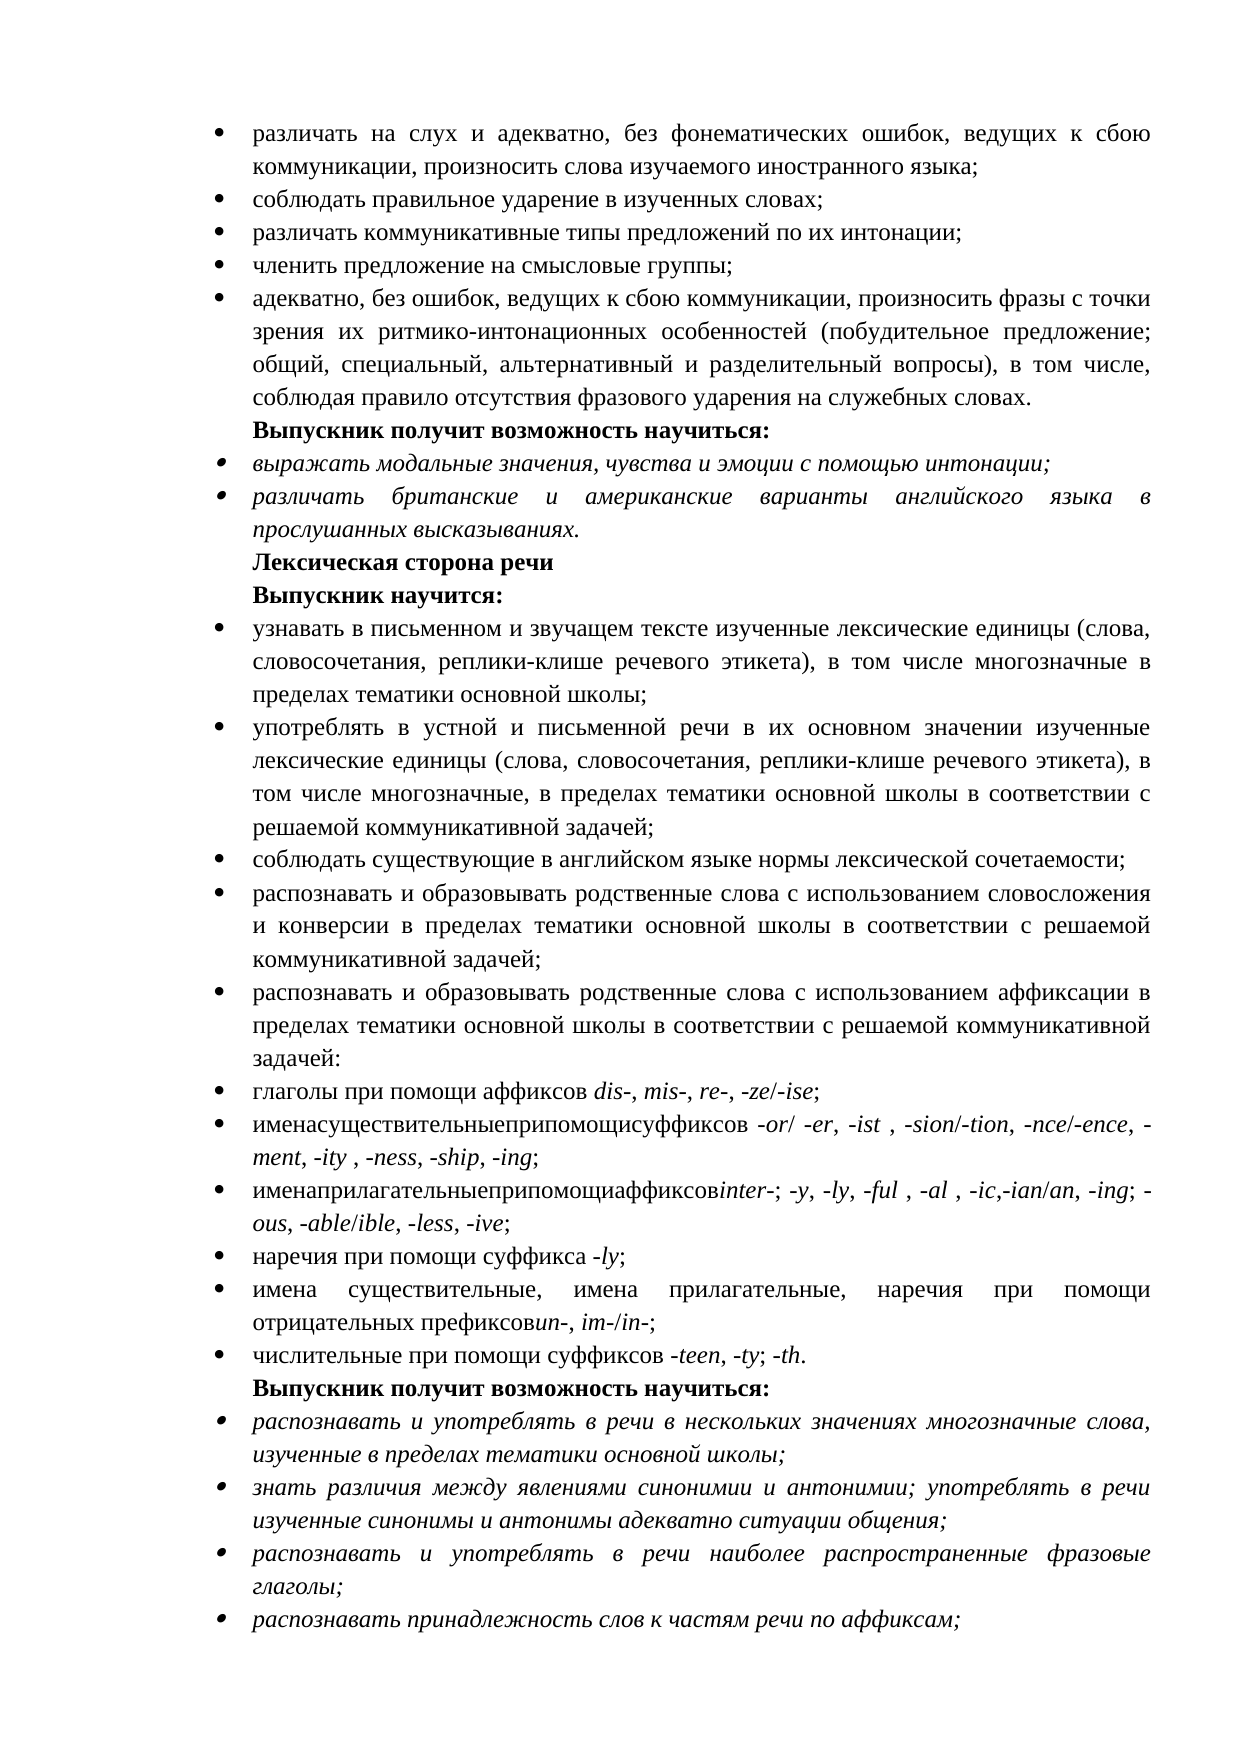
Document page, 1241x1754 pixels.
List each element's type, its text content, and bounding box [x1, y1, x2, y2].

list членить предложение на смысловые группы; [215, 250, 1152, 279]
list различать коммуникативные типы предложений по их интонации; [215, 217, 1152, 246]
list Выпускник научится: [252, 580, 1152, 609]
list различать на слух и адекватно, без фонематических ошибок, ведущих к сбою коммуникации, произносить слова изучаемого иностранного языка; [215, 118, 1152, 180]
list Выпускник получит возможность научиться: [252, 1373, 1152, 1402]
list наречия при помощи суффикса -ly; [215, 1241, 1152, 1269]
list именасуществительныеприпомощисуффиксов -or/ -er, -ist , -sion/-tion, -nce/-ence, -ment, -ity , -ness, -ship, -ing; [215, 1109, 1152, 1171]
list соблюдать правильное ударение в изученных словах; [215, 184, 1152, 213]
list распознавать и употреблять в речи в нескольких значениях многозначные слова, изученные в пределах тематики основной школы; [215, 1406, 1152, 1468]
list Лексическая сторона речи [252, 547, 1152, 576]
list именаприлагательныеприпомощиаффиксовinter-; -y, -ly, -ful , -al , -ic,-ian/an, -ing; -ous, -able/ible, -less, -ive; [215, 1175, 1152, 1237]
list адекватно, без ошибок, ведущих к сбою коммуникации, произносить фразы с точки зрения их ритмико-интонационных особенностей (побудительное предложение; общий, специальный, альтернативный и разделительный вопросы), в том числе, соблюдая правило отсутствия фразового ударения на служебных словах. [215, 283, 1152, 411]
list имена существительные, имена прилагательные, наречия при помощи отрицательных префиксовun-, im-/in-; [215, 1274, 1152, 1336]
list распознавать и употреблять в речи наиболее распространенные фразовые глаголы; [215, 1538, 1152, 1600]
list соблюдать существующие в английском языке нормы лексической сочетаемости; [215, 844, 1152, 873]
list распознавать принадлежность слов к частям речи по аффиксам; [215, 1604, 1152, 1633]
list знать различия между явлениями синонимии и антонимии; употреблять в речи изученные синонимы и антонимы адекватно ситуации общения; [215, 1472, 1152, 1534]
list выражать модальные значения, чувства и эмоции с помощью интонации; [215, 448, 1152, 477]
list глаголы при помощи аффиксов dis-, mis-, re-, -ze/-ise; [215, 1076, 1152, 1104]
list числительные при помощи суффиксов -teen, -ty; -th. [215, 1340, 1152, 1369]
list употреблять в устной и письменной речи в их основном значении изученные лексические единицы (слова, словосочетания, реплики-клише речевого этикета), в том числе многозначные, в пределах тематики основной школы в соответствии с решаемой коммуникативной задачей; [215, 712, 1152, 840]
list распознавать и образовывать родственные слова с использованием аффиксации в пределах тематики основной школы в соответствии с решаемой коммуникативной задачей: [215, 977, 1152, 1071]
list распознавать и образовывать родственные слова с использованием словосложения и конверсии в пределах тематики основной школы в соответствии с решаемой коммуникативной задачей; [215, 878, 1152, 972]
list узнавать в письменном и звучащем тексте изученные лексические единицы (слова, словосочетания, реплики-клише речевого этикета), в том числе многозначные в пределах тематики основной школы; [215, 613, 1152, 708]
list Выпускник получит возможность научиться: [252, 415, 1152, 444]
list различать британские и американские варианты английского языка в прослушанных высказываниях. [215, 481, 1152, 543]
